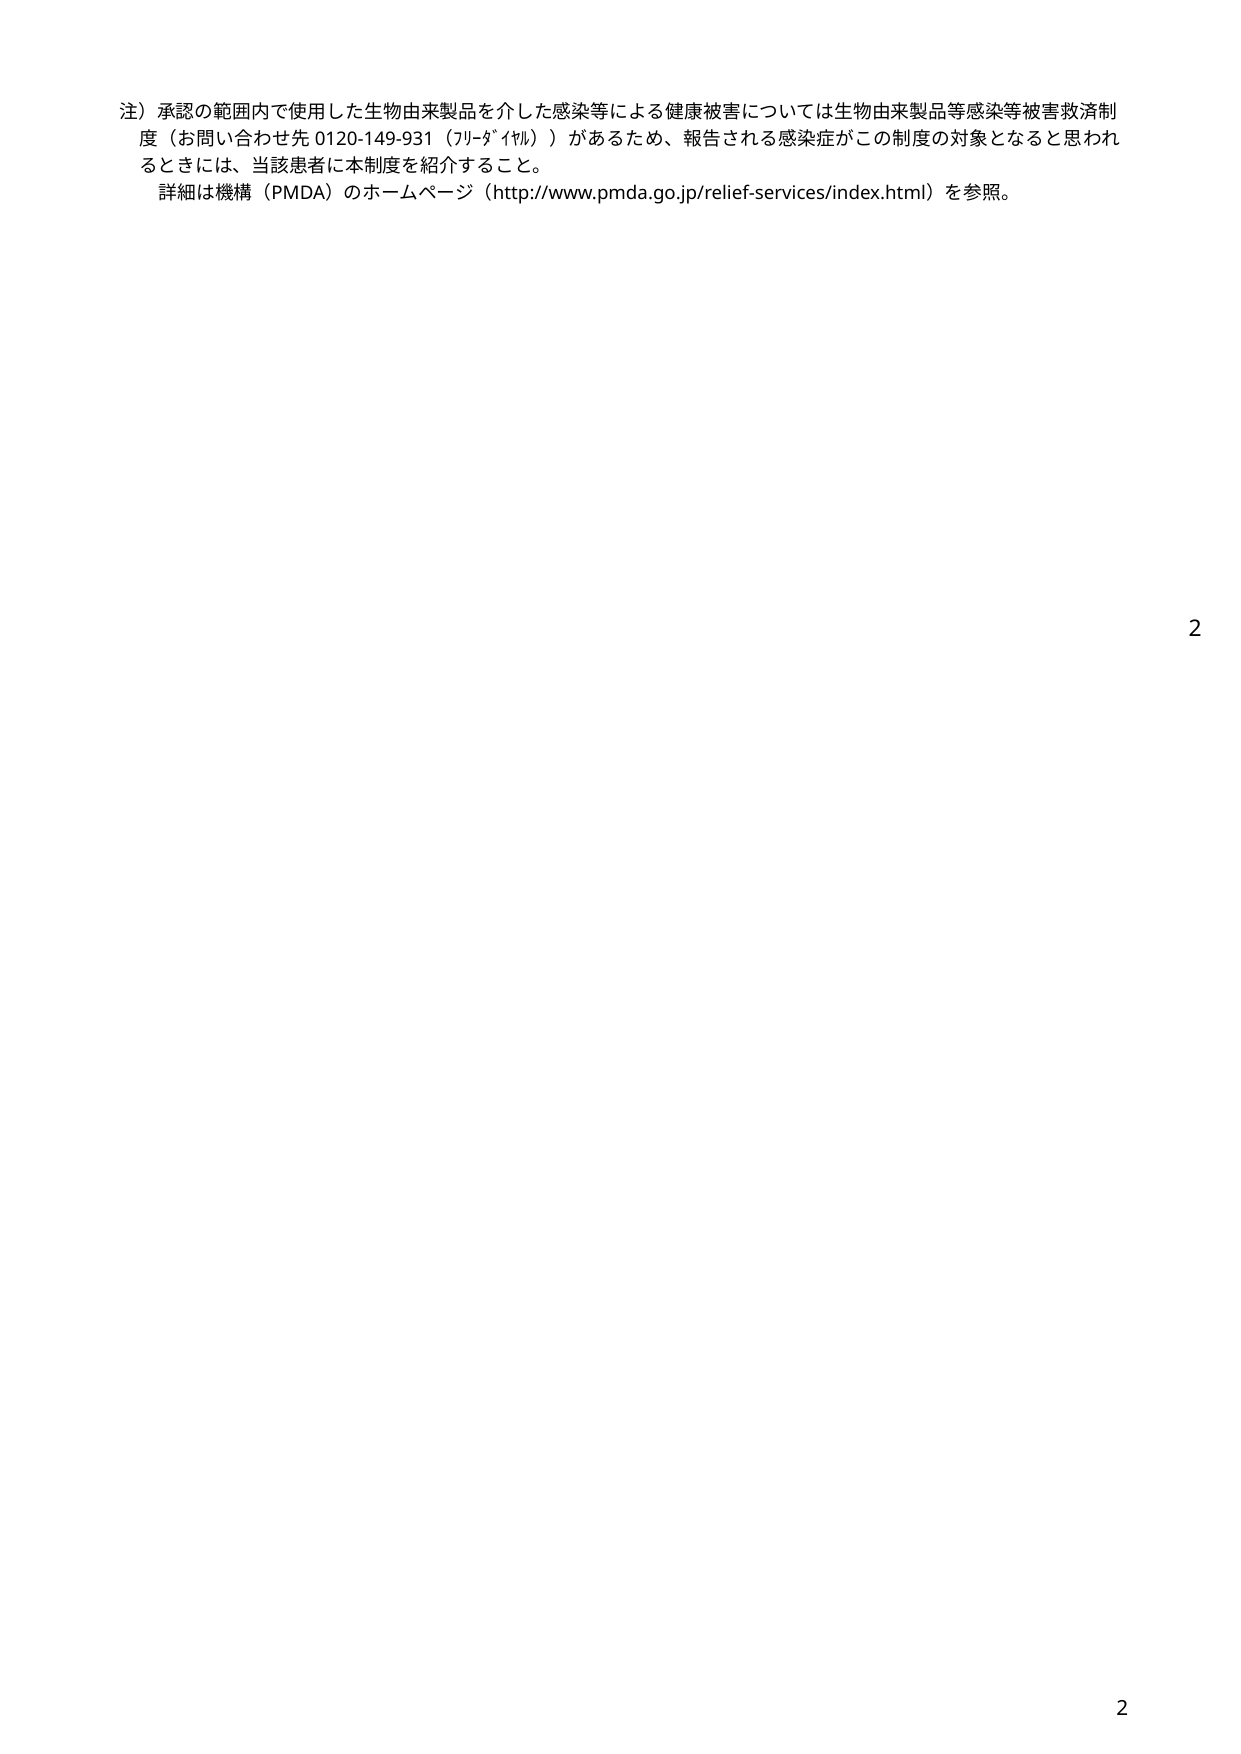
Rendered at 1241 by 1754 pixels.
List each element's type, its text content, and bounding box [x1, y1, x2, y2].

text 詳細は機構（PMDA）のホームページ（http://www.pmda.go.jp/relief-services/index.html）を参照。 [119, 178, 1121, 205]
text 注）承認の範囲内で使用した生物由来製品を介した感染等による健康被害については生物由来製品等感染等被害救済制度（お問い合わせ先0120-149-931（ﾌﾘｰﾀﾞｲﾔﾙ））があるため、報告される感染症がこの制度の対象となると思われるときには、当該患者に本制度を紹介すること。 [119, 96, 1121, 178]
